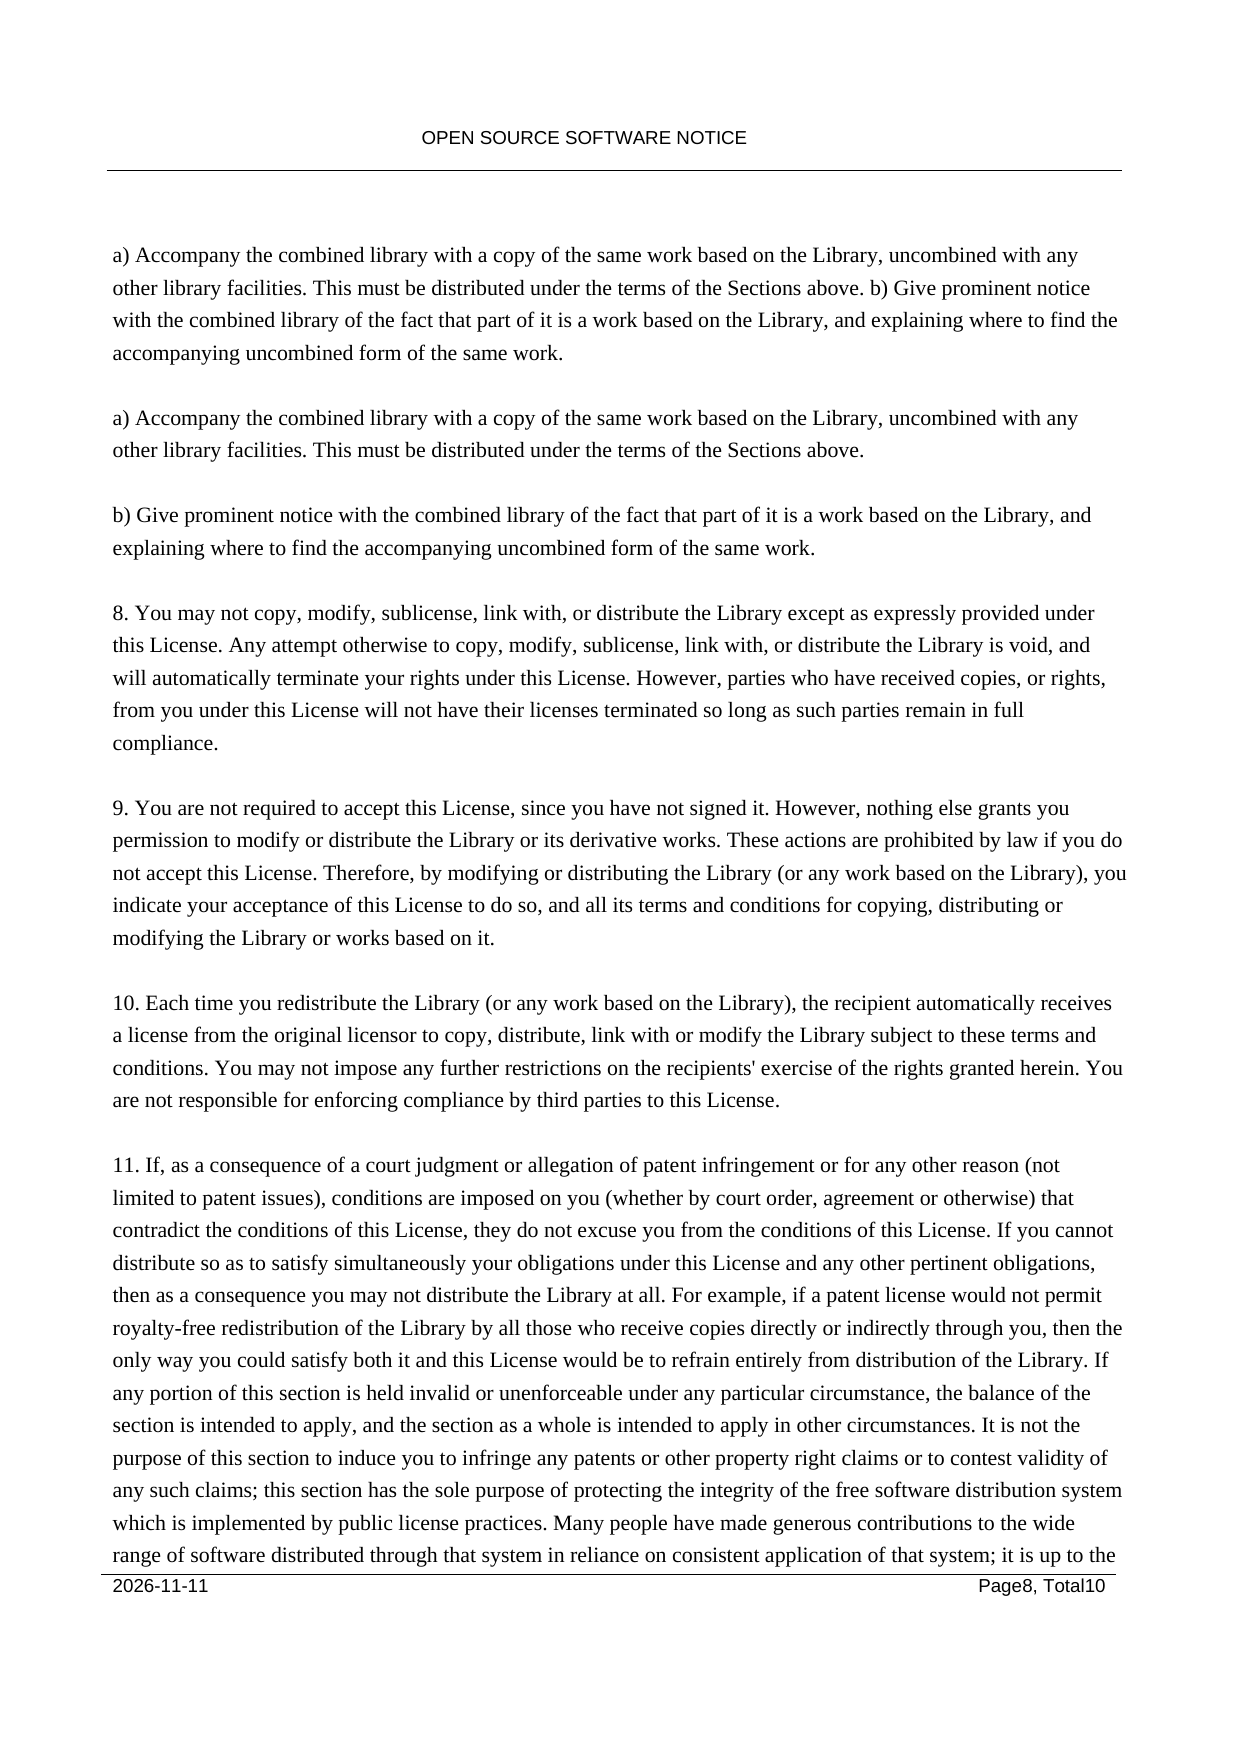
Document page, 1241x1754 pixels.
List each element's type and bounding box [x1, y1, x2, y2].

text [112, 206, 1128, 1571]
